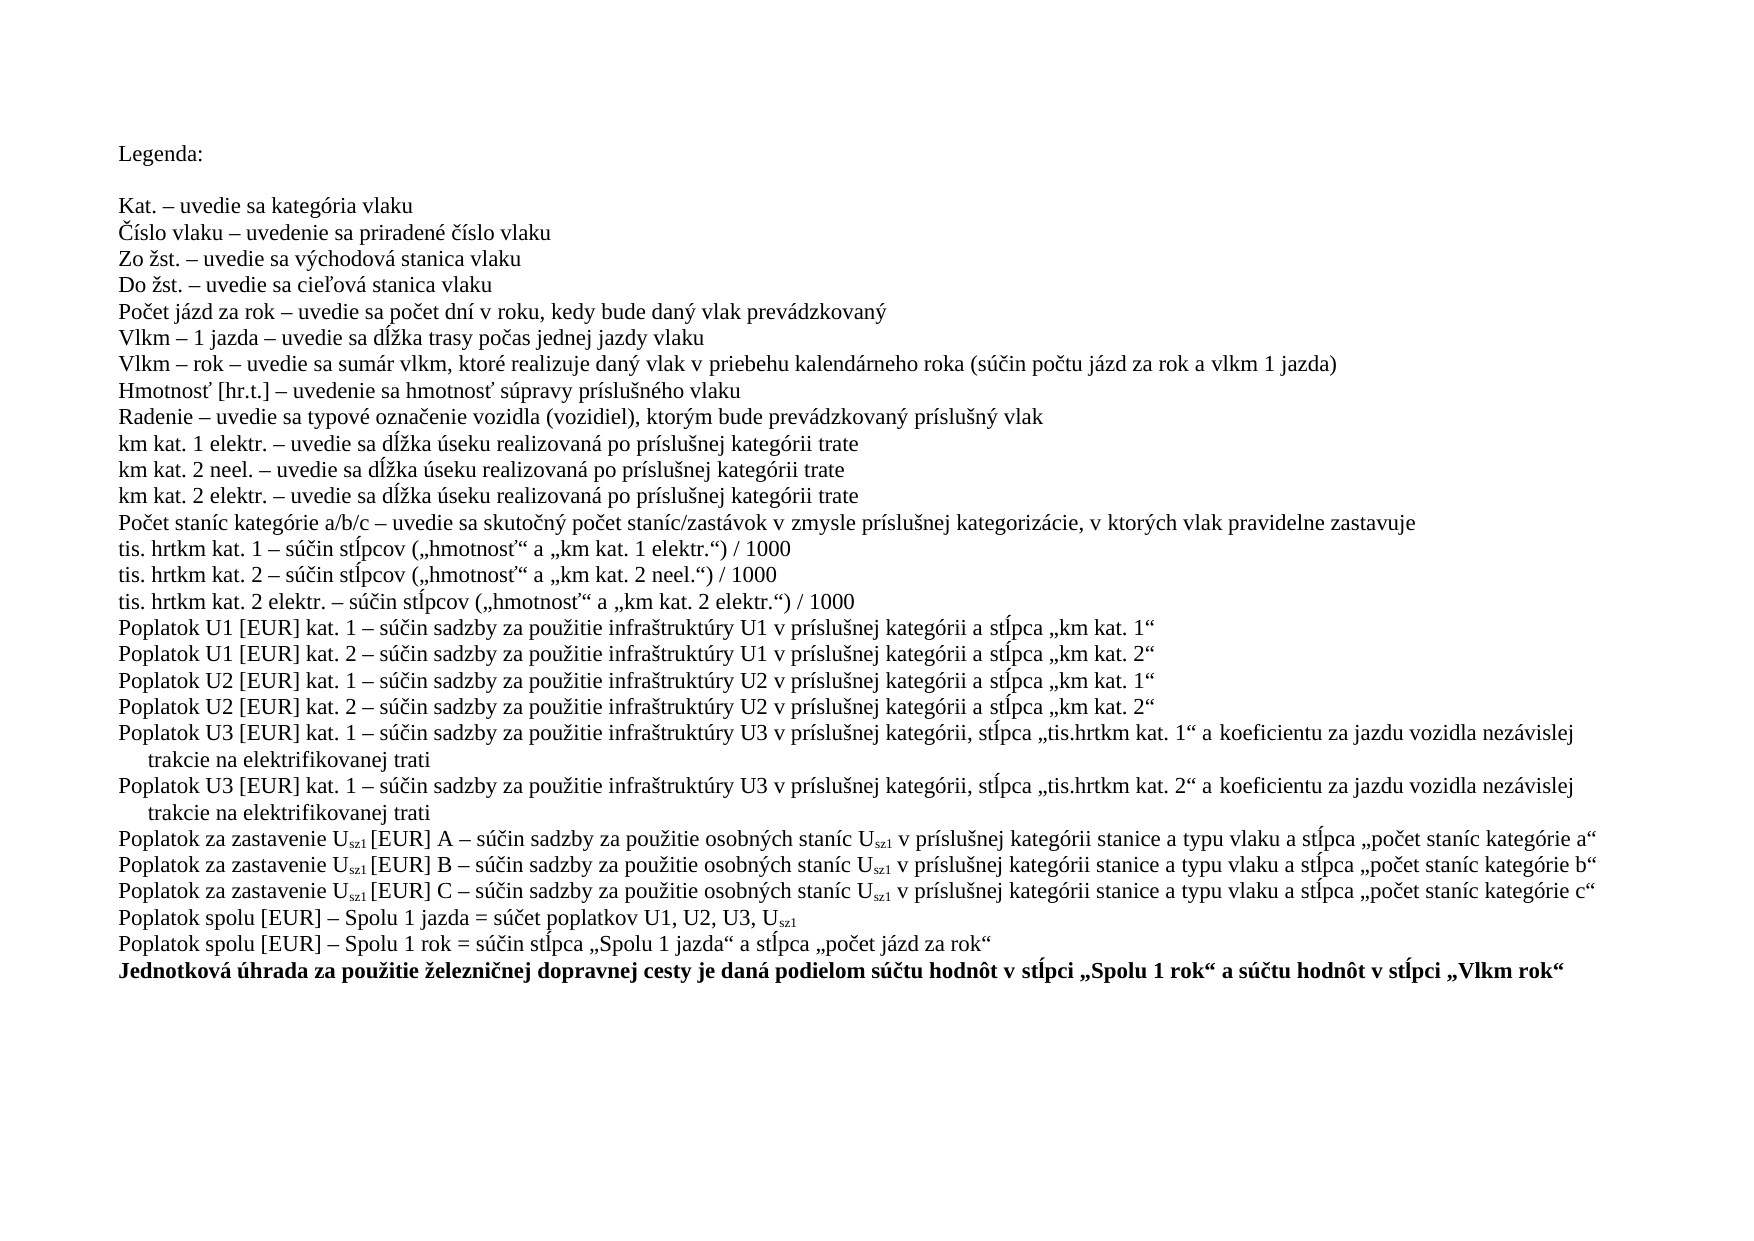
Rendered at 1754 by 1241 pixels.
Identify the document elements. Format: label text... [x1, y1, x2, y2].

text Poplatok spolu [EUR] – Spolu 1 rok = súčin stĺpca „Spolu 1 jazda“ a stĺpca „počet jázd za rok“ [118, 930, 1636, 957]
text km kat. 1 elektr. – uvedie sa dĺžka úseku realizovaná po príslušnej kategórii trate [118, 429, 1636, 456]
text Zo žst. – uvedie sa východová stanica vlaku [118, 245, 1636, 271]
text Poplatok U3 [EUR] kat. 1 – súčin sadzby za použitie infraštruktúry U3 v príslušnej kategórii, stĺpca „tis.hrtkm kat. 1“ a koeficientu za jazdu vozidla nezávislej trakcie na elektrifikovanej trati [118, 719, 1636, 772]
text Počet jázd za rok – uvedie sa počet dní v roku, kedy bude daný vlak prevádzkovaný [118, 298, 1636, 324]
text Počet staníc kategórie a/b/c – uvedie sa skutočný počet staníc/zastávok v zmysle príslušnej kategorizácie, v ktorých vlak pravidelne zastavuje [118, 509, 1636, 535]
text Poplatok U3 [EUR] kat. 1 – súčin sadzby za použitie infraštruktúry U3 v príslušnej kategórii, stĺpca „tis.hrtkm kat. 2“ a koeficientu za jazdu vozidla nezávislej trakcie na elektrifikovanej trati [118, 772, 1636, 825]
text tis. hrtkm kat. 2 elektr. – súčin stĺpcov („hmotnosť“ a „km kat. 2 elektr.“) / 1000 [118, 588, 1636, 614]
text Poplatok U2 [EUR] kat. 2 – súčin sadzby za použitie infraštruktúry U2 v príslušnej kategórii a stĺpca „km kat. 2“ [118, 693, 1636, 719]
text Poplatok za zastavenie Usz1 [EUR] C – súčin sadzby za použitie osobných staníc Usz1 v príslušnej kategórii stanice a typu vlaku a stĺpca „počet staníc kategórie c“ [118, 878, 1636, 904]
text Vlkm – 1 jazda – uvedie sa dĺžka trasy počas jednej jazdy vlaku [118, 324, 1636, 351]
text Poplatok za zastavenie Usz1 [EUR] A – súčin sadzby za použitie osobných staníc Usz1 v príslušnej kategórii stanice a typu vlaku a stĺpca „počet staníc kategórie a“ [118, 825, 1636, 851]
text km kat. 2 elektr. – uvedie sa dĺžka úseku realizovaná po príslušnej kategórii trate [118, 482, 1636, 509]
text Vlkm – rok – uvedie sa sumár vlkm, ktoré realizuje daný vlak v priebehu kalendárneho roka (súčin počtu jázd za rok a vlkm 1 jazda) [118, 351, 1636, 377]
text Do žst. – uvedie sa cieľová stanica vlaku [118, 271, 1636, 298]
text Kat. – uvedie sa kategória vlaku [118, 192, 1636, 219]
text km kat. 2 neel. – uvedie sa dĺžka úseku realizovaná po príslušnej kategórii trate [118, 456, 1636, 482]
text Radenie – uvedie sa typové označenie vozidla (vozidiel), ktorým bude prevádzkovaný príslušný vlak [118, 403, 1636, 429]
text tis. hrtkm kat. 1 – súčin stĺpcov („hmotnosť“ a „km kat. 1 elektr.“) / 1000 [118, 535, 1636, 561]
text Poplatok za zastavenie Usz1 [EUR] B – súčin sadzby za použitie osobných staníc Usz1 v príslušnej kategórii stanice a typu vlaku a stĺpca „počet staníc kategórie b“ [118, 851, 1636, 878]
text tis. hrtkm kat. 2 – súčin stĺpcov („hmotnosť“ a „km kat. 2 neel.“) / 1000 [118, 561, 1636, 588]
text Poplatok U2 [EUR] kat. 1 – súčin sadzby za použitie infraštruktúry U2 v príslušnej kategórii a stĺpca „km kat. 1“ [118, 667, 1636, 693]
text Číslo vlaku – uvedenie sa priradené číslo vlaku [118, 219, 1636, 245]
text Jednotková úhrada za použitie železničnej dopravnej cesty je daná podielom súčtu hodnôt v stĺpci „Spolu 1 rok“ a súčtu hodnôt v stĺpci „Vlkm rok“ [118, 957, 1636, 983]
text Poplatok U1 [EUR] kat. 1 – súčin sadzby za použitie infraštruktúry U1 v príslušnej kategórii a stĺpca „km kat. 1“ [118, 614, 1636, 640]
text Hmotnosť [hr.t.] – uvedenie sa hmotnosť súpravy príslušného vlaku [118, 377, 1636, 403]
text Poplatok spolu [EUR] – Spolu 1 jazda = súčet poplatkov U1, U2, U3, Usz1 [118, 904, 1636, 930]
text Poplatok U1 [EUR] kat. 2 – súčin sadzby za použitie infraštruktúry U1 v príslušnej kategórii a stĺpca „km kat. 2“ [118, 640, 1636, 667]
text Legenda: [118, 140, 1636, 166]
